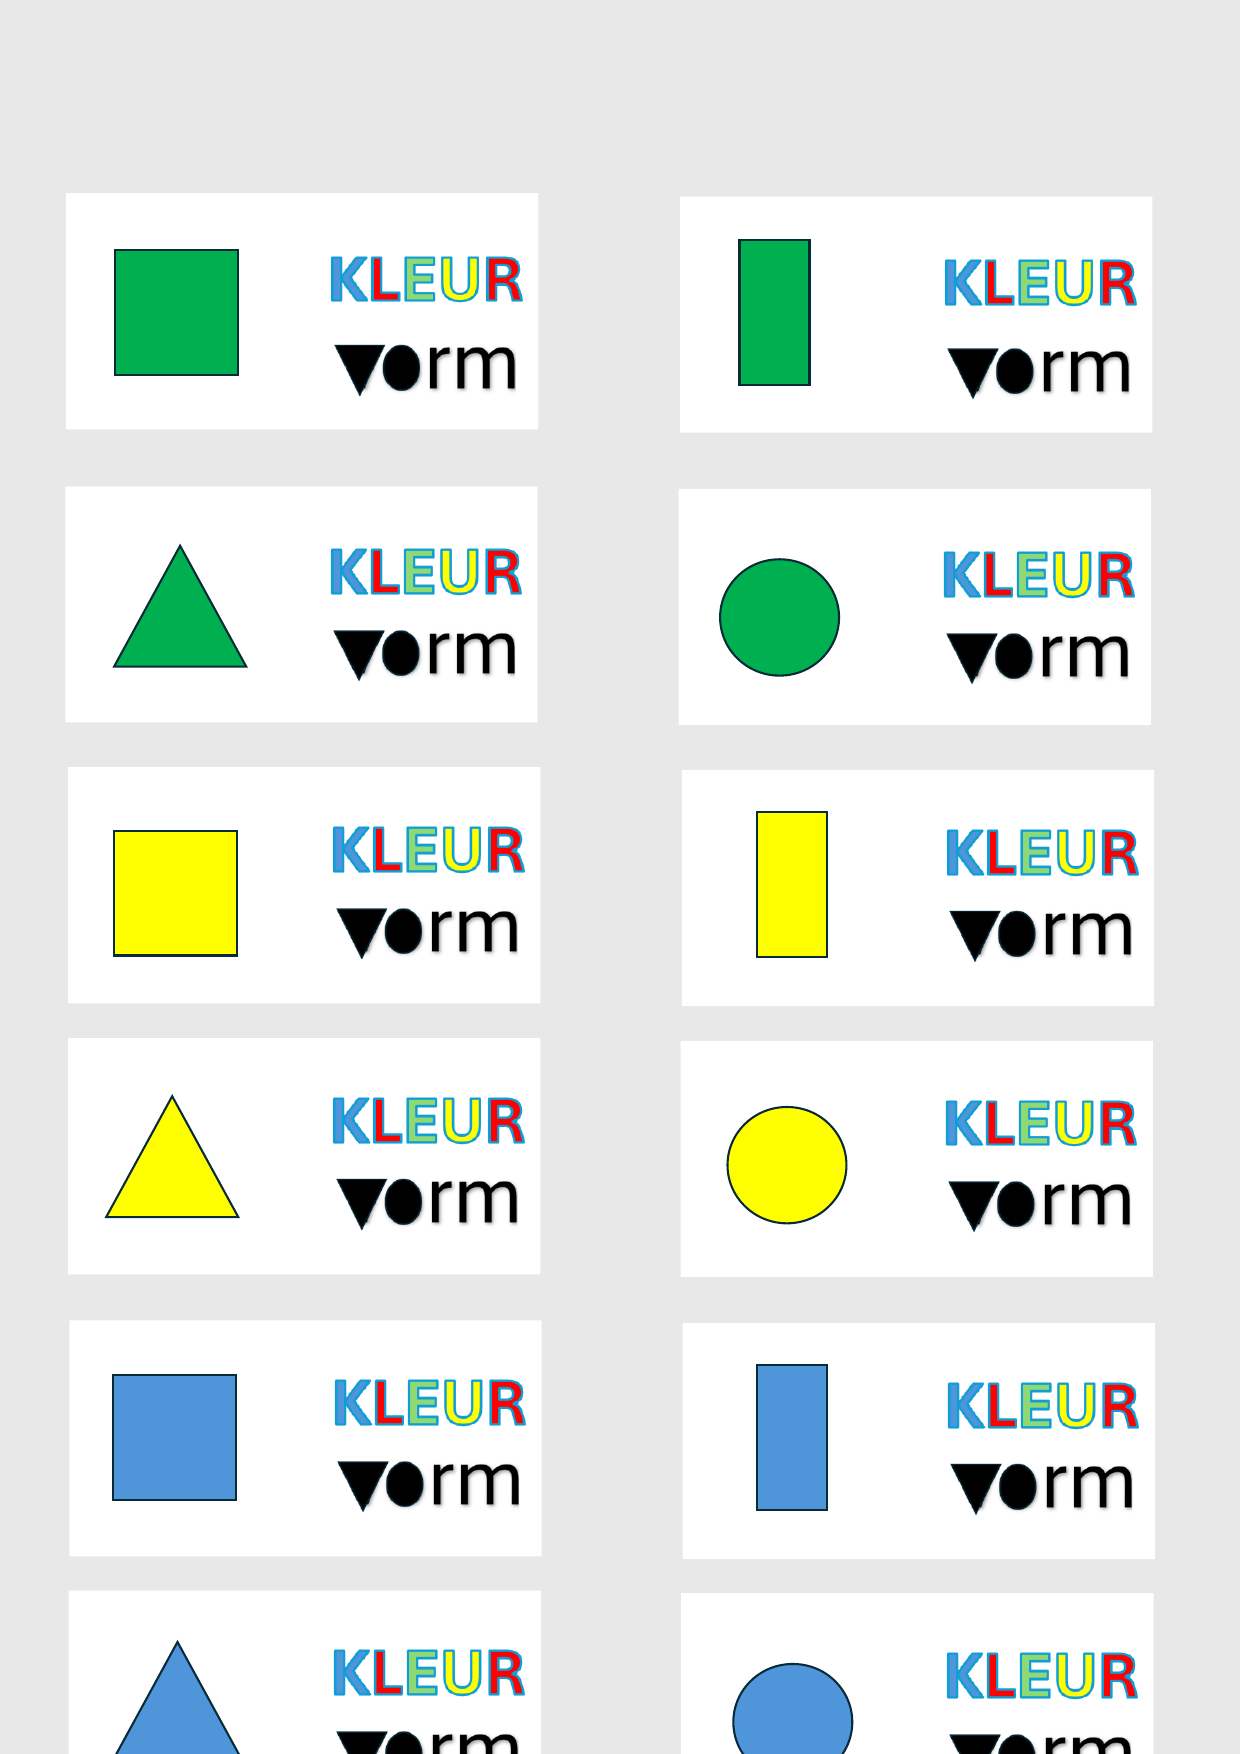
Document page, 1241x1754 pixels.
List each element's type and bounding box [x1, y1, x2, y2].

picture [943, 625, 1129, 688]
picture [934, 1087, 1144, 1159]
picture [333, 1723, 519, 1754]
picture [330, 622, 516, 685]
picture [334, 1453, 520, 1516]
picture [935, 1639, 1145, 1712]
picture [321, 813, 532, 886]
picture [946, 902, 1132, 966]
picture [333, 1171, 518, 1234]
picture [933, 246, 1144, 319]
picture [936, 1369, 1146, 1442]
picture [321, 1084, 532, 1157]
picture [945, 340, 1130, 403]
picture [322, 1637, 532, 1709]
picture [946, 1726, 1132, 1754]
picture [331, 336, 516, 400]
picture [947, 1456, 1133, 1519]
picture [319, 536, 529, 608]
picture [932, 538, 1142, 611]
picture [935, 816, 1146, 889]
picture [319, 243, 530, 315]
picture [333, 900, 518, 963]
picture [323, 1366, 533, 1439]
picture [945, 1173, 1131, 1236]
